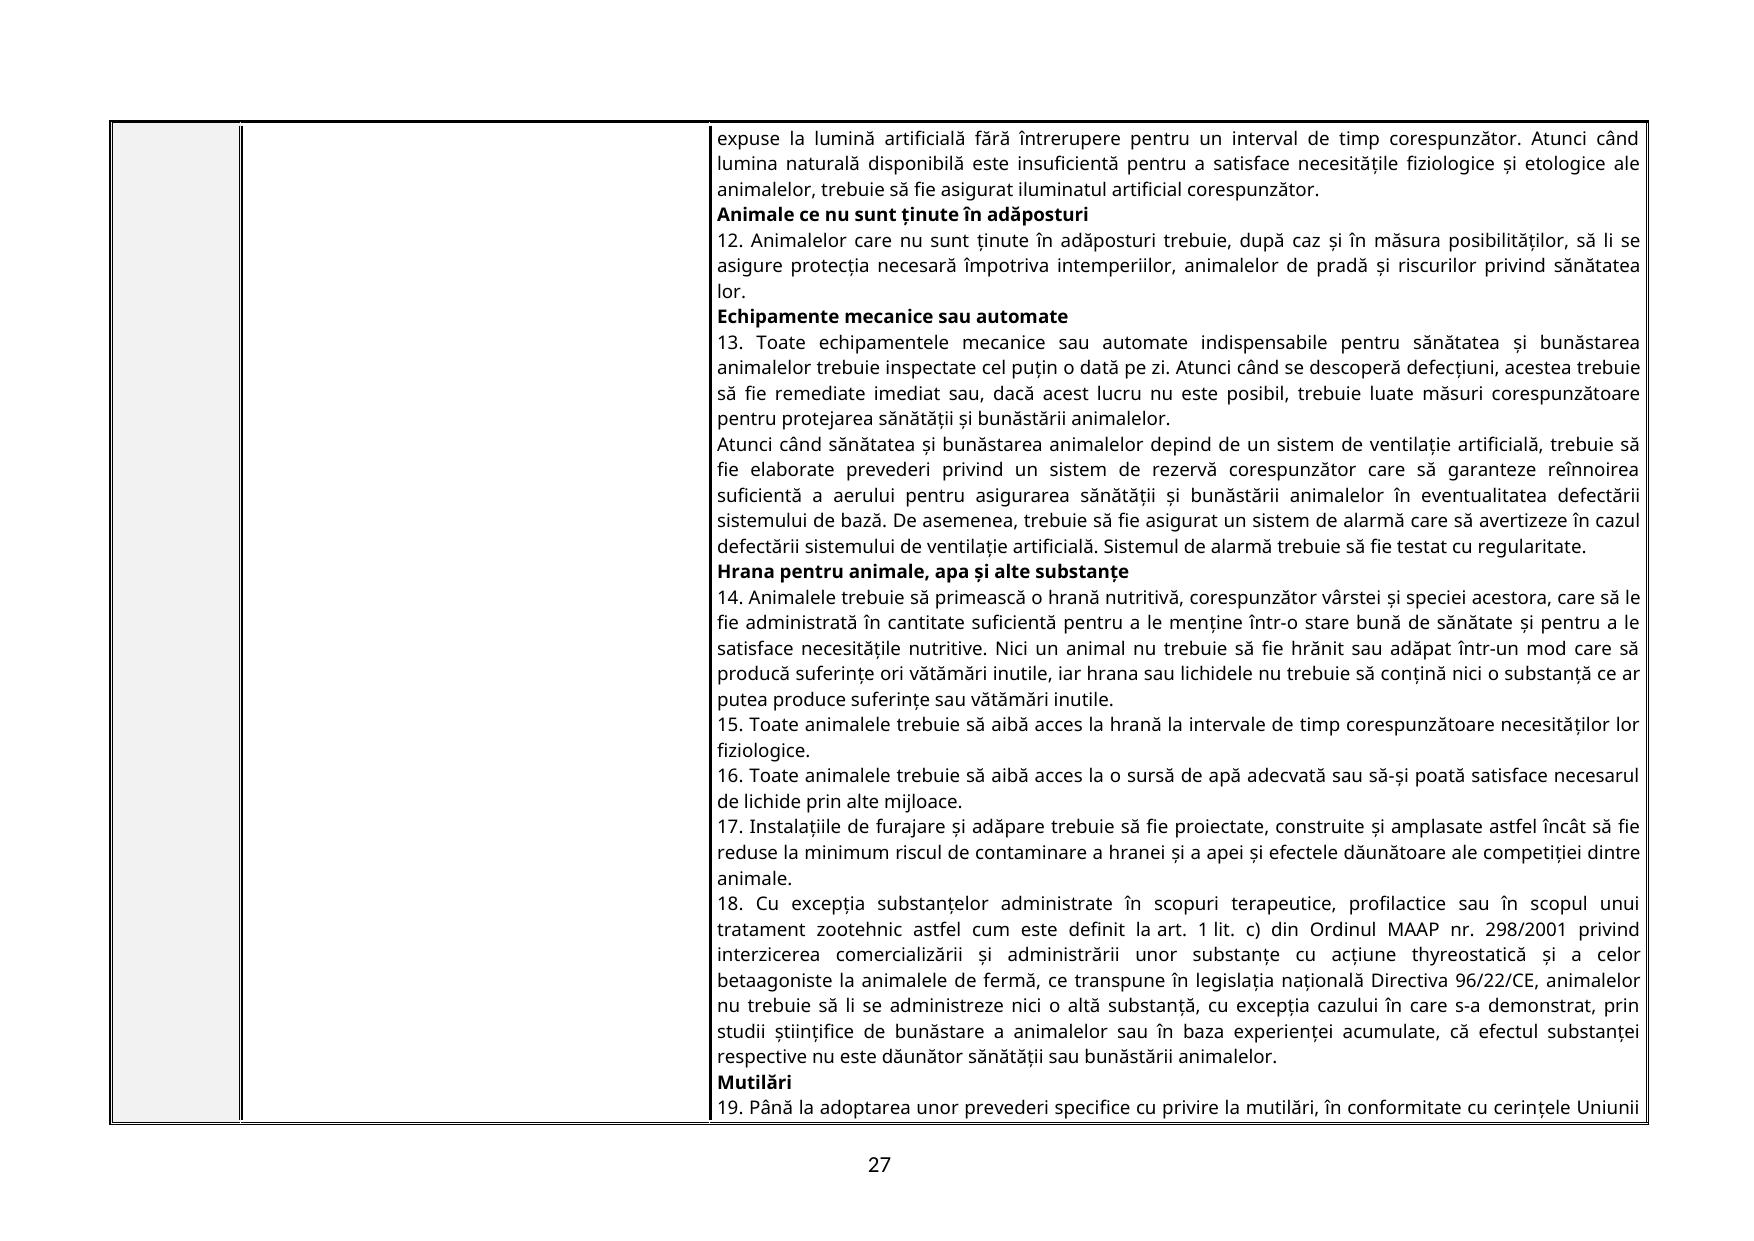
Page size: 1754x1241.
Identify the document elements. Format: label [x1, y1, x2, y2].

table_cell [241, 122, 710, 1122]
table_cell [710, 123, 1646, 1122]
